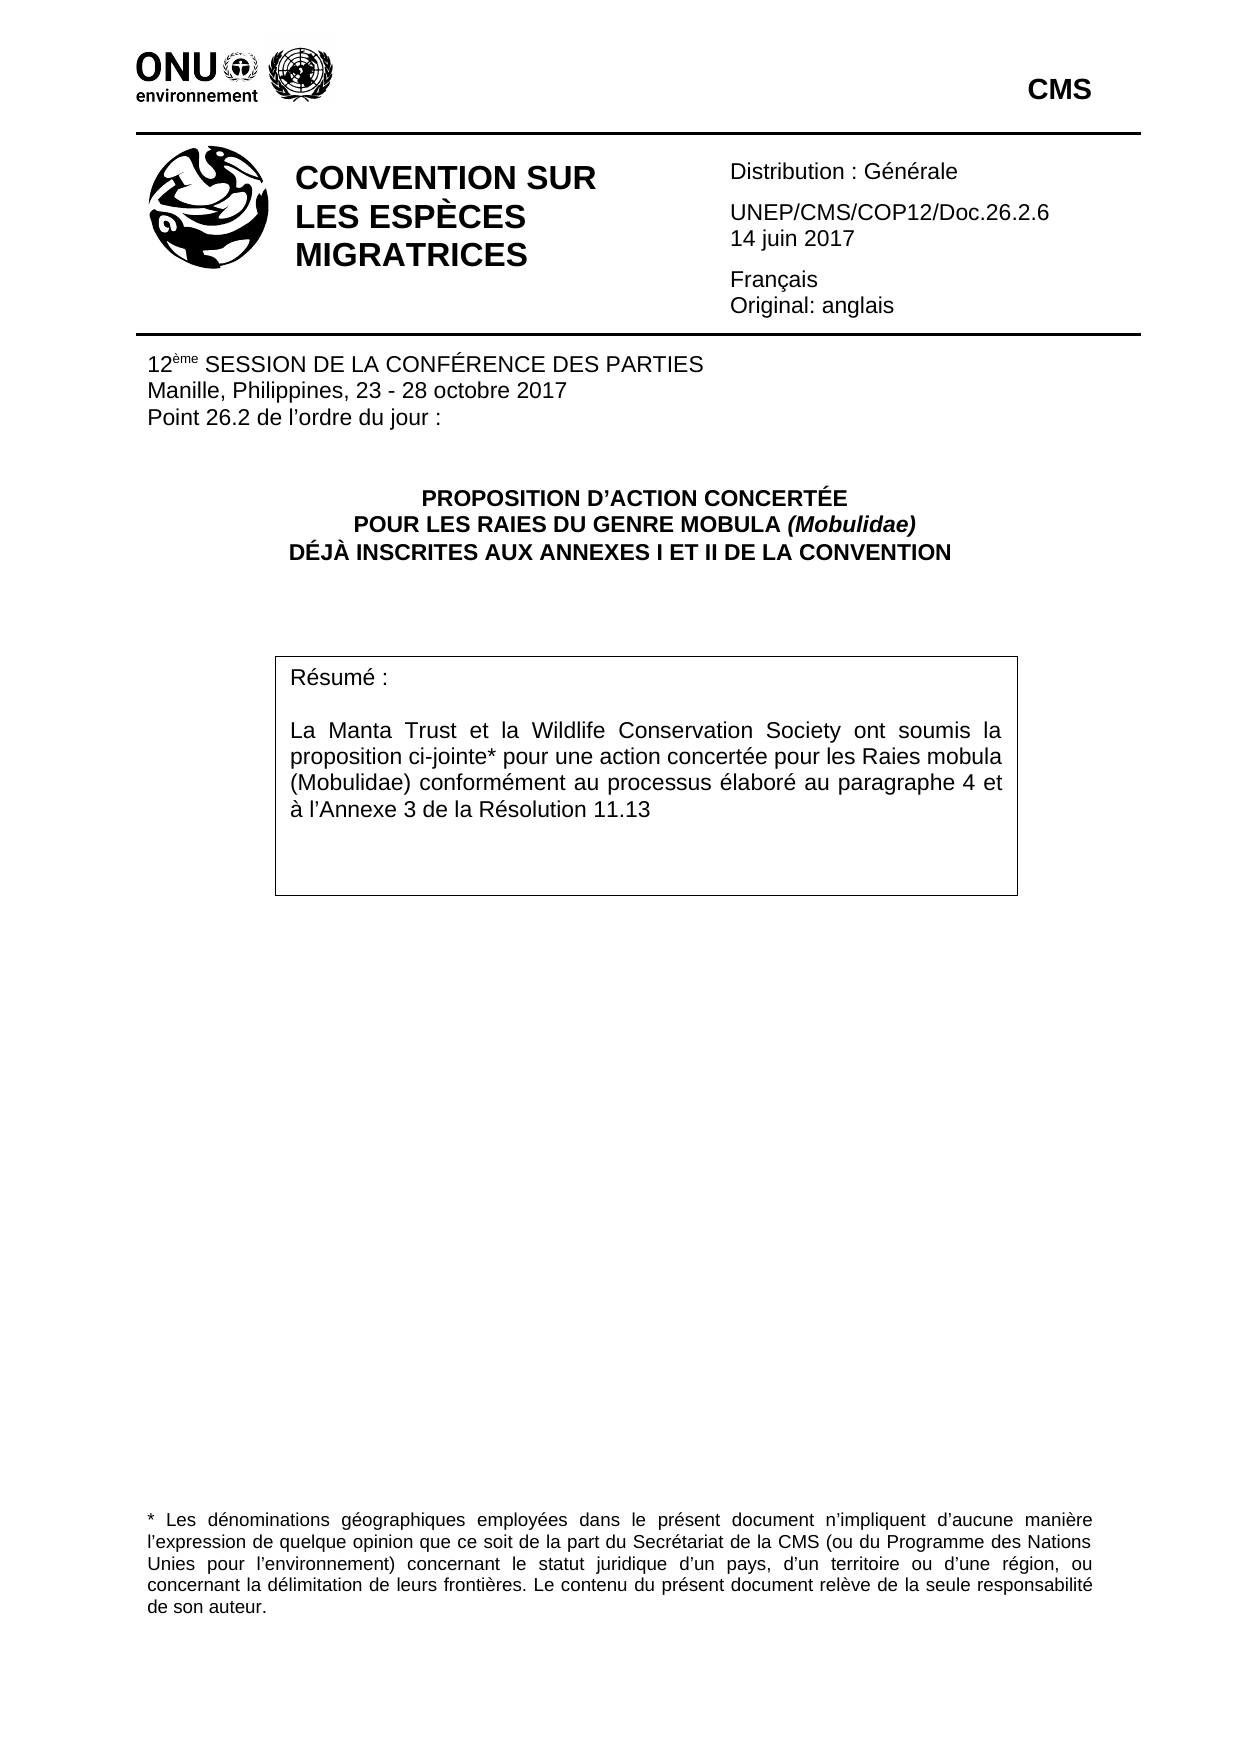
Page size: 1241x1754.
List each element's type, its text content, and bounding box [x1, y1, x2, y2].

subtitle Manille, Philippines, 23 - 28 octobre 2017 [147, 379, 1093, 404]
text * Les dénominations géographiques employées dans le présent document n’impliquent d’aucune manière l’expression de quelque opinion que ce soit de la part du Secrétariat de la CMS (ou du Programme des Nations Unies pour l’environnement) concernant le statut juridique d’un pays, d’un territoire ou d’une région, ou concernant la délimitation de leurs frontières. Le contenu du présent document relève de la seule responsabilité de son auteur. [147, 1509, 1093, 1617]
table_cell CONVENTION SUR LES ESPÈCES MIGRATRICES [295, 135, 719, 333]
table_cell Distribution : Générale UNEP/CMS/COP12/Doc.26.2.6 14 juin 2017 Français Original: anglais [719, 135, 1141, 333]
text Point 26.2 de l’ordre du jour : [147, 405, 1093, 430]
text DÉJÀ INSCRITES AUX ANNEXES I ET II DE LA CONVENTION [147, 539, 1093, 565]
subtitle POUR LES RAIES DU GENRE MOBULA (Mobulidae) [138, 509, 1132, 537]
table_cell [136, 135, 295, 333]
picture [128, 44, 261, 108]
text 12ème SESSION DE LA CONFÉRENCE DES PARTIES [147, 351, 1093, 377]
table_header CMS [136, 63, 1141, 132]
subtitle PROPOSITION D’ACTION CONCERTÉE [138, 485, 1132, 509]
